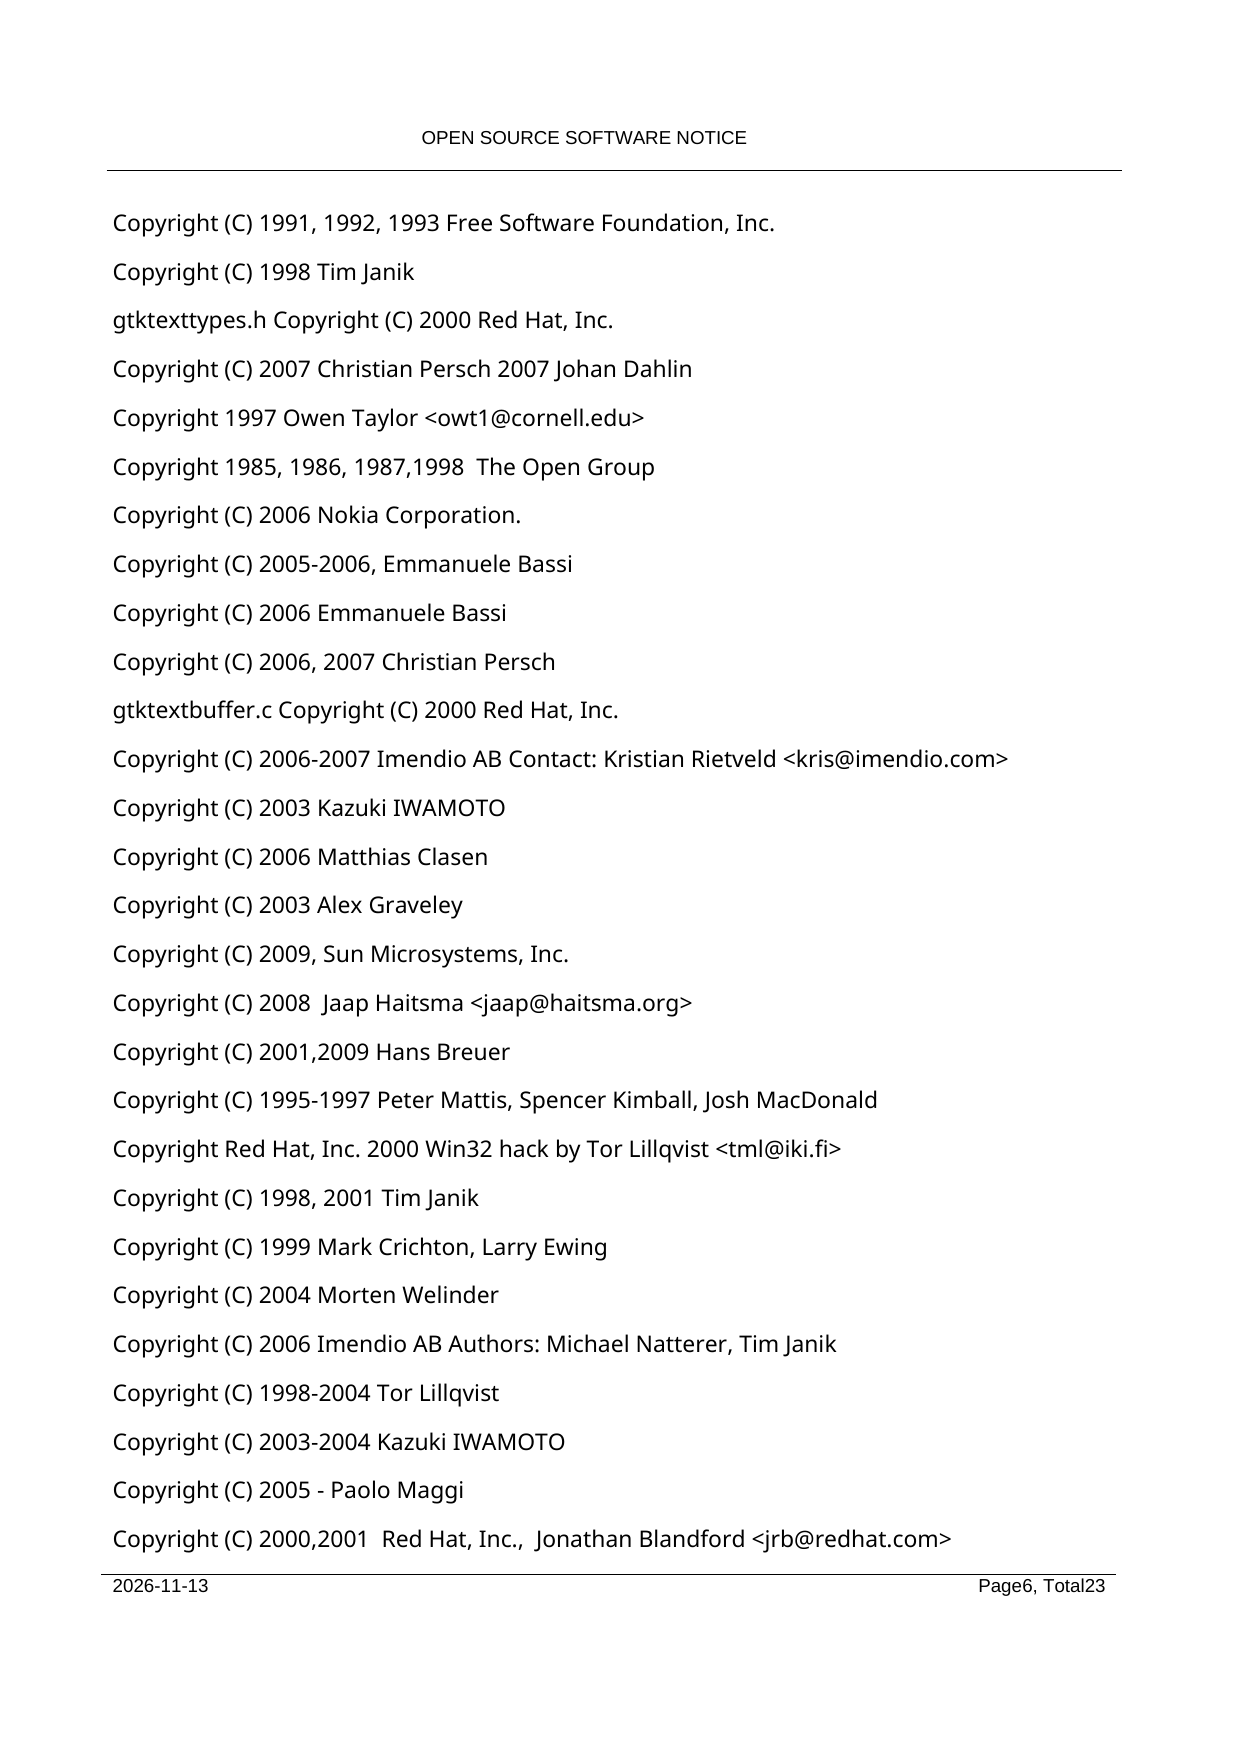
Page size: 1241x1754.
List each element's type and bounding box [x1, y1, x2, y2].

text [112, 206, 1128, 1555]
